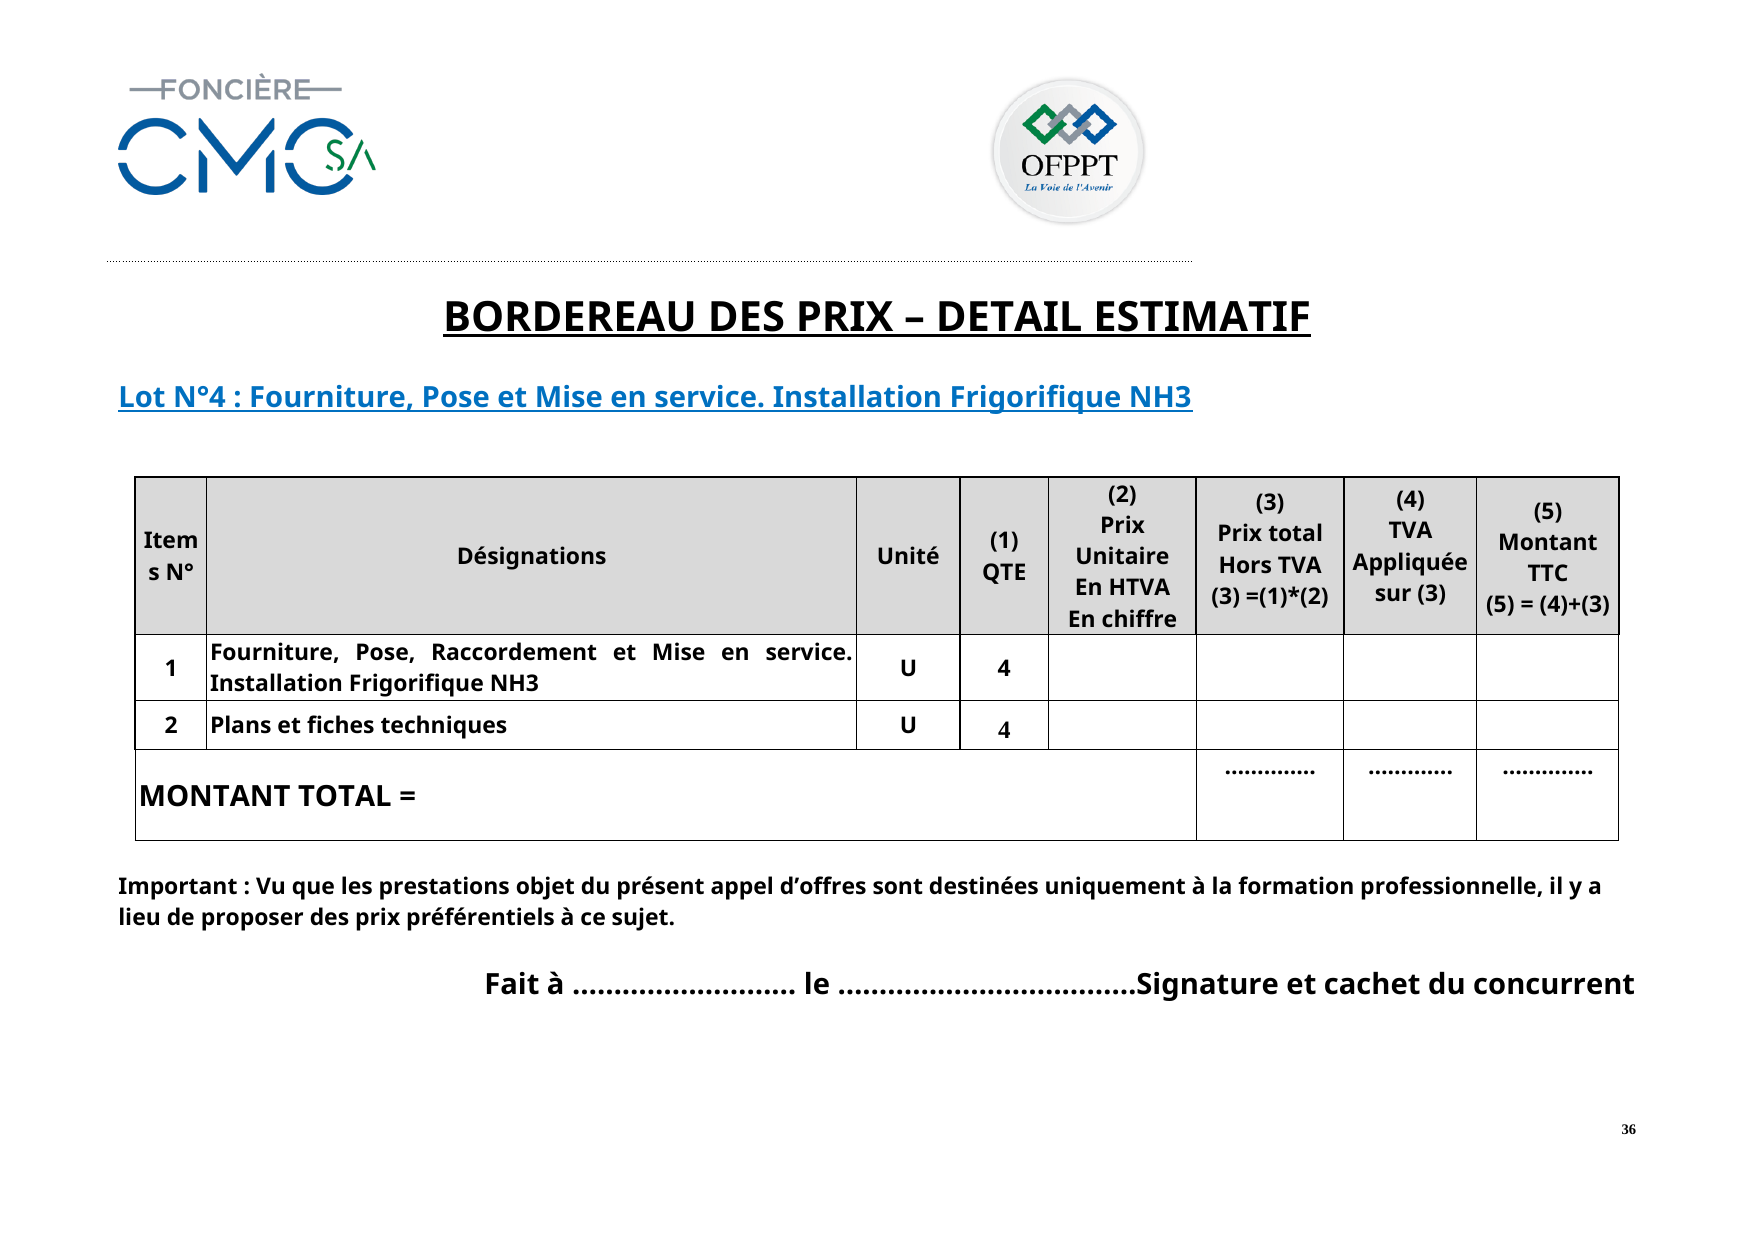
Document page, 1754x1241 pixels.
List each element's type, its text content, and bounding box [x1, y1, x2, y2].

table_header Désignations [207, 478, 856, 634]
table_header (4) TVA Appliquée sur (3) [1345, 478, 1476, 634]
table_cell ………….. [1477, 750, 1618, 840]
table_cell Plans et fiches techniques [207, 701, 856, 749]
table_cell [1049, 635, 1196, 699]
picture [118, 73, 376, 195]
text Lot N°4 : Fourniture, Pose et Mise en service. Installation Frigorifique NH3 [118, 377, 1636, 416]
table_cell 4 [961, 701, 1048, 749]
table_cell 1 [136, 635, 206, 699]
table_cell 2 [136, 701, 206, 749]
table_header Items N° [136, 478, 206, 634]
table_cell [1477, 635, 1618, 699]
table_cell U [857, 701, 959, 749]
table_header (3) Prix total Hors TVA (3) =(1)*(2) [1197, 478, 1343, 634]
picture [986, 73, 1150, 229]
table_cell [1344, 701, 1476, 749]
table_cell [1049, 701, 1196, 749]
table_header Unité [857, 478, 959, 634]
table_cell [1477, 701, 1618, 749]
text BORDEREAU DES PRIX – DETAIL ESTIMATIF [118, 286, 1636, 343]
text Fait à ……………………… le ………………………………Signature et cachet du concurrent [118, 963, 1636, 1003]
table_cell ………….. [1197, 750, 1343, 840]
table_cell Fourniture, Pose, Raccordement et Mise en service. Installation Frigorifique NH3 [207, 635, 856, 699]
table_cell …………. [1344, 750, 1476, 840]
table_cell [1344, 635, 1476, 699]
table_header (5) Montant TTC (5) = (4)+(3) [1477, 478, 1618, 634]
table_cell MONTANT TOTAL = [136, 750, 1196, 840]
table_cell [1197, 635, 1343, 699]
text Important : Vu que les prestations objet du présent appel d’offres sont destinées uniquement à la formation professionnelle, il y a lieu de proposer des prix préférentiels à ce sujet. [118, 870, 1636, 932]
table_cell U [857, 635, 959, 699]
table_header (2) Prix Unitaire En HTVA En chiffre [1049, 478, 1195, 634]
table_cell [1197, 701, 1343, 749]
table_header (1) QTE [961, 478, 1048, 634]
table_cell 4 [961, 635, 1048, 699]
